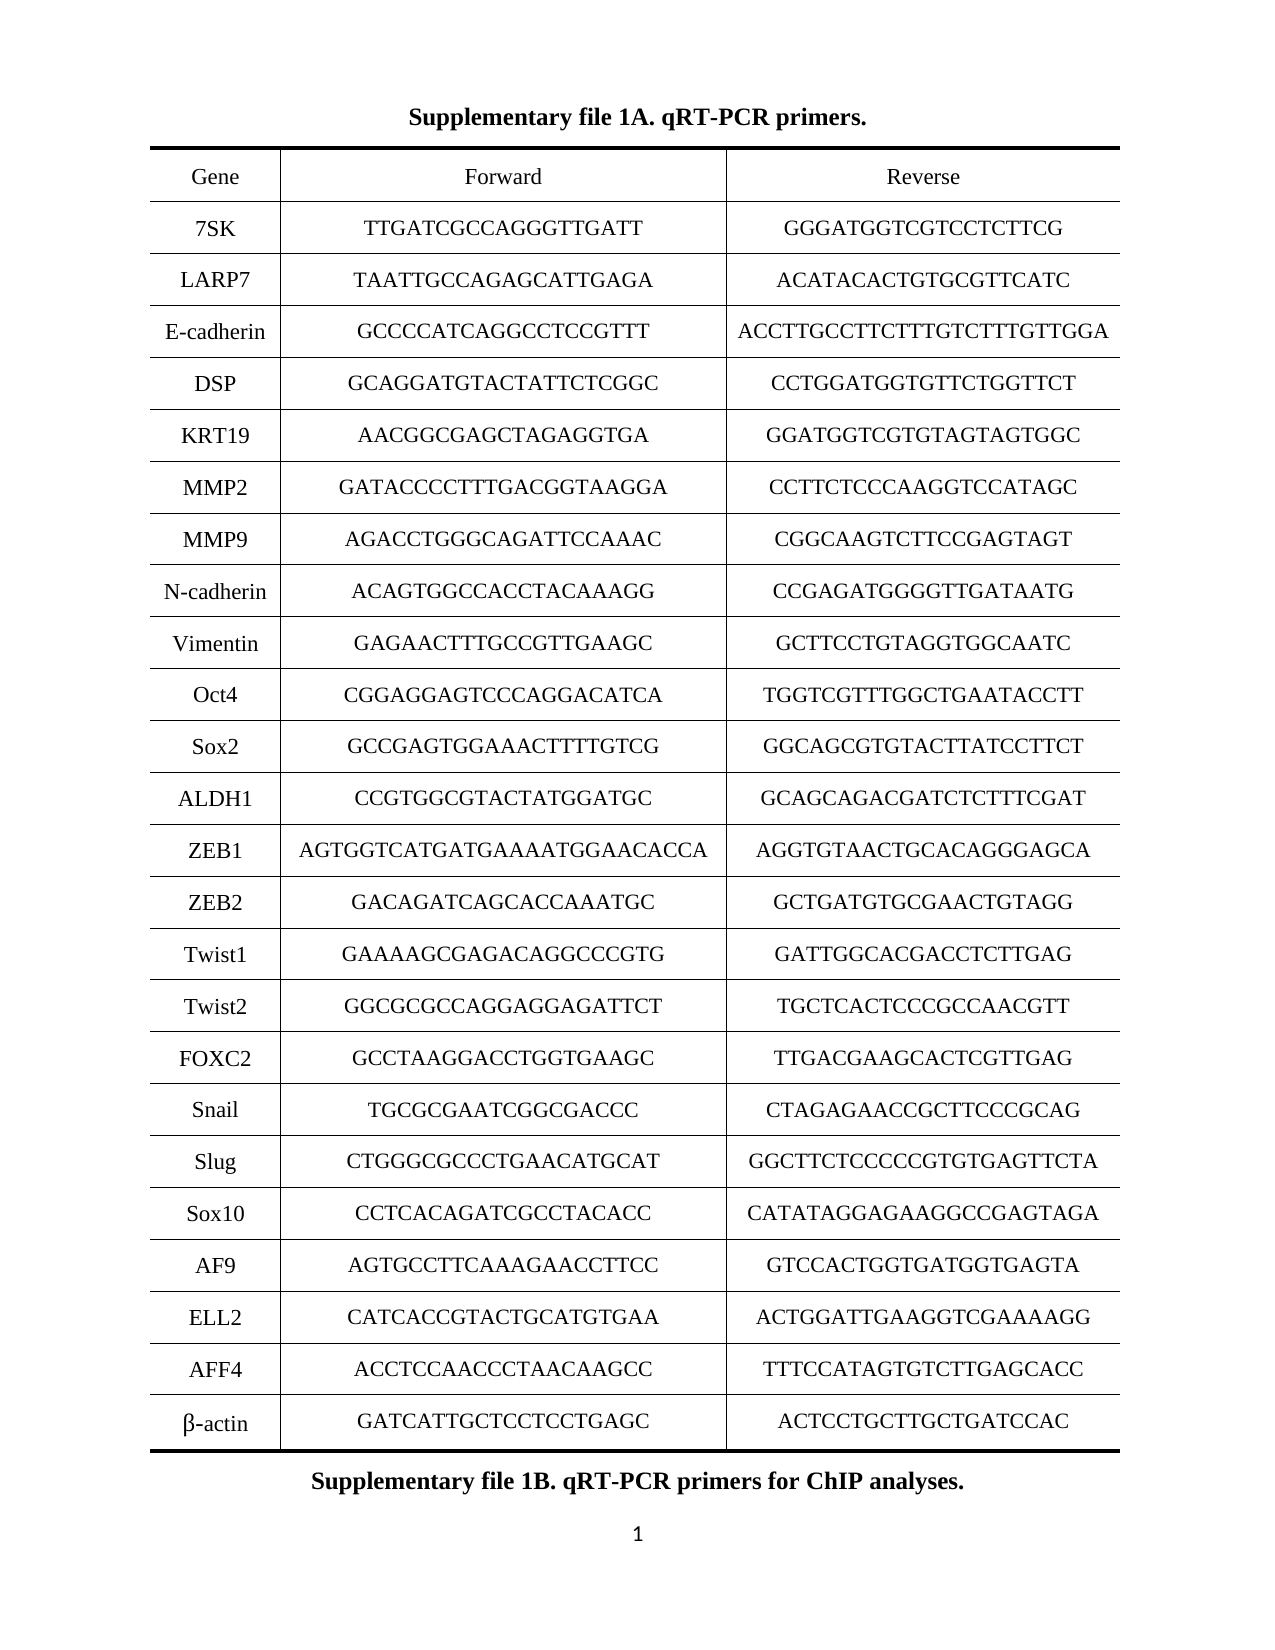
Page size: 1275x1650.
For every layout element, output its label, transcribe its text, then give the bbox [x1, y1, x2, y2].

table_cell ACCTCCAACCCTAACAAGCC [281, 1344, 726, 1394]
table_cell TGCGCGAATCGGCGACCC [281, 1084, 726, 1135]
table_cell ALDH1 [150, 773, 280, 824]
table_cell AACGGCGAGCTAGAGGTGA [281, 410, 726, 461]
text Supplementary file 1B. qRT-PCR primers for ChIP analyses. [150, 1466, 1125, 1494]
table_cell ACTCCTGCTTGCTGATCCAC [727, 1395, 1120, 1448]
table_cell GCCTAAGGACCTGGTGAAGC [281, 1032, 726, 1083]
table_cell GATCATTGCTCCTCCTGAGC [281, 1395, 726, 1448]
table_cell CGGCAAGTCTTCCGAGTAGT [727, 514, 1120, 564]
table_cell GATACCCCTTTGACGGTAAGGA [281, 462, 726, 512]
table_cell AGTGGTCATGATGAAAATGGAACACCA [281, 825, 726, 876]
table_cell CCTTCTCCCAAGGTCCATAGC [727, 462, 1120, 512]
table_cell TTGATCGCCAGGGTTGATT [281, 202, 726, 253]
table_cell CTAGAGAACCGCTTCCCGCAG [727, 1084, 1120, 1135]
table_cell GATTGGCACGACCTCTTGAG [727, 929, 1120, 979]
table_header Reverse [727, 150, 1120, 201]
table_cell MMP9 [150, 514, 280, 564]
table_cell ACTGGATTGAAGGTCGAAAAGG [727, 1292, 1120, 1342]
table_cell ACATACACTGTGCGTTCATC [727, 254, 1120, 305]
table_cell Sox10 [150, 1188, 280, 1239]
table_cell KRT19 [150, 410, 280, 461]
table_cell GGCGCGCCAGGAGGAGATTCT [281, 980, 726, 1031]
table_cell CATCACCGTACTGCATGTGAA [281, 1292, 726, 1342]
table_cell GGGATGGTCGTCCTCTTCG [727, 202, 1120, 253]
table_header Forward [281, 150, 726, 201]
table_cell GGCTTCTCCCCCGTGTGAGTTCTA [727, 1136, 1120, 1187]
table_cell AF9 [150, 1240, 280, 1291]
table_cell AGGTGTAACTGCACAGGGAGCA [727, 825, 1120, 876]
table_cell AGACCTGGGCAGATTCCAAAC [281, 514, 726, 564]
table_cell GCTTCCTGTAGGTGGCAATC [727, 617, 1120, 668]
table_cell Snail [150, 1084, 280, 1135]
table_cell GAAAAGCGAGACAGGCCCGTG [281, 929, 726, 979]
table_cell GCCCCATCAGGCCTCCGTTT [281, 306, 726, 357]
table_cell GTCCACTGGTGATGGTGAGTA [727, 1240, 1120, 1291]
table_cell GAGAACTTTGCCGTTGAAGC [281, 617, 726, 668]
table_cell ACAGTGGCCACCTACAAAGG [281, 565, 726, 616]
table_cell GCTGATGTGCGAACTGTAGG [727, 877, 1120, 927]
table_cell CCGTGGCGTACTATGGATGC [281, 773, 726, 824]
table_cell ZEB2 [150, 877, 280, 927]
text Supplementary file 1A. qRT-PCR primers. [150, 102, 1125, 131]
table_cell AGTGCCTTCAAAGAACCTTCC [281, 1240, 726, 1291]
table_cell ELL2 [150, 1292, 280, 1342]
table_cell N-cadherin [150, 565, 280, 616]
table_cell ZEB1 [150, 825, 280, 876]
table_cell TTTCCATAGTGTCTTGAGCACC [727, 1344, 1120, 1394]
table_cell Oct4 [150, 669, 280, 720]
table_cell Twist2 [150, 980, 280, 1031]
table_cell GCAGGATGTACTATTCTCGGC [281, 358, 726, 409]
table_cell DSP [150, 358, 280, 409]
table_cell CCTGGATGGTGTTCTGGTTCT [727, 358, 1120, 409]
table_cell CCTCACAGATCGCCTACACC [281, 1188, 726, 1239]
table_cell GGATGGTCGTGTAGTAGTGGC [727, 410, 1120, 461]
table_cell Vimentin [150, 617, 280, 668]
table_cell Sox2 [150, 721, 280, 772]
table_cell 7SK [150, 202, 280, 253]
table_cell LARP7 [150, 254, 280, 305]
table_cell TGGTCGTTTGGCTGAATACCTT [727, 669, 1120, 720]
table_cell CCGAGATGGGGTTGATAATG [727, 565, 1120, 616]
table_cell E-cadherin [150, 306, 280, 357]
table_header Gene [150, 150, 280, 201]
table_cell CATATAGGAGAAGGCCGAGTAGA [727, 1188, 1120, 1239]
table_cell MMP2 [150, 462, 280, 512]
table_cell FOXC2 [150, 1032, 280, 1083]
table_cell GACAGATCAGCACCAAATGC [281, 877, 726, 927]
table_cell TTGACGAAGCACTCGTTGAG [727, 1032, 1120, 1083]
table_cell ACCTTGCCTTCTTTGTCTTTGTTGGA [727, 306, 1120, 357]
table_cell CTGGGCGCCCTGAACATGCAT [281, 1136, 726, 1187]
table_cell GCCGAGTGGAAACTTTTGTCG [281, 721, 726, 772]
table_cell GGCAGCGTGTACTTATCCTTCT [727, 721, 1120, 772]
table_cell CGGAGGAGTCCCAGGACATCA [281, 669, 726, 720]
table_cell TGCTCACTCCCGCCAACGTT [727, 980, 1120, 1031]
table_cell TAATTGCCAGAGCATTGAGA [281, 254, 726, 305]
table_cell AFF4 [150, 1344, 280, 1394]
table_cell Slug [150, 1136, 280, 1187]
table_cell GCAGCAGACGATCTCTTTCGAT [727, 773, 1120, 824]
table_cell Twist1 [150, 929, 280, 979]
table_cell β-actin [150, 1395, 280, 1448]
